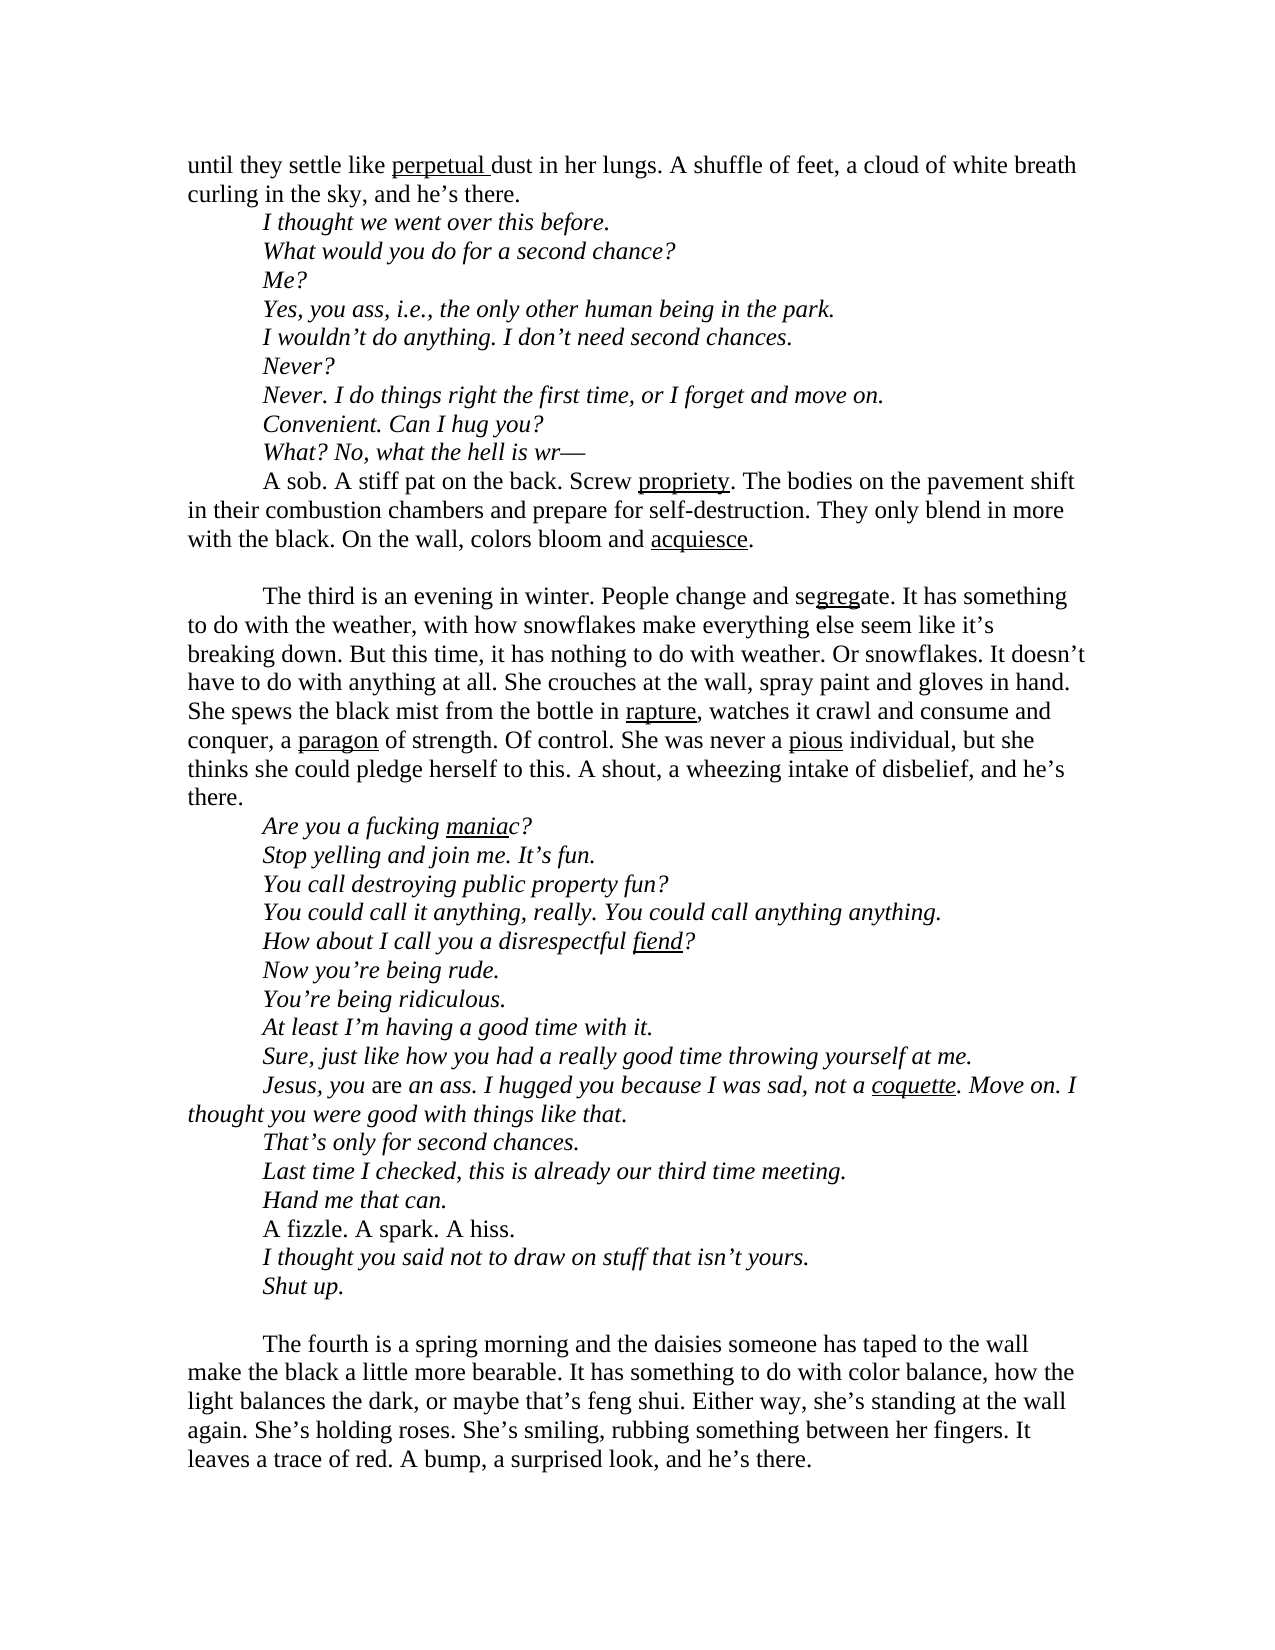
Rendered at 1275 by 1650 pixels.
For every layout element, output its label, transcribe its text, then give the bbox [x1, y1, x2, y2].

text Hand me that can. [187, 1185, 1087, 1214]
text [187, 150, 1087, 207]
text Now you’re being rude. [187, 955, 1087, 984]
text Me? [187, 265, 1087, 294]
text Shut up. [187, 1271, 1087, 1300]
text The third is an evening in winter. People change and segregate. It has something to do with the weather, with how snowflakes make everything else seem like it’s breaking down. But this time, it has nothing to do with weather. Or snowflakes. It doesn’t have to do with anything at all. She crouches at the wall, spray paint and gloves in hand. She spews the black mist from the bottle in rapture, watches it crawl and consume and conquer, a paragon of strength. Of control. She was never a pious individual, but she thinks she could pledge herself to this. A shout, a wheezing intake of disbelief, and he’s there. [187, 581, 1087, 811]
text Yes, you ass, i.e., the only other human being in the park. [187, 294, 1087, 322]
text Last time I checked, this is already our third time meeting. [187, 1156, 1087, 1185]
text At least I’m having a good time with it. [187, 1012, 1087, 1041]
text You could call it anything, really. You could call anything anything. [187, 897, 1087, 926]
text I wouldn’t do anything. I don’t need second chances. [187, 322, 1087, 351]
text I thought we went over this before. [187, 207, 1087, 236]
text Stop yelling and join me. It’s fun. [187, 840, 1087, 869]
text You’re being ridiculous. [187, 984, 1087, 1012]
text Jesus, you are an ass. I hugged you because I was sad, not a coquette. Move on. I thought you were good with things like that. [187, 1070, 1087, 1127]
text A fizzle. A spark. A hiss. [187, 1214, 1087, 1242]
text Are you a fucking maniac? [187, 811, 1087, 840]
text Never? [187, 351, 1087, 380]
text What would you do for a second chance? [187, 236, 1087, 265]
text That’s only for second chances. [187, 1127, 1087, 1156]
text A sob. A stiff pat on the back. Screw propriety. The bodies on the pavement shift in their combustion chambers and prepare for self-destruction. They only blend in more with the black. On the wall, colors bloom and acquiesce. [187, 466, 1087, 552]
text Never. I do things right the first time, or I forget and move on. [187, 380, 1087, 409]
text Convenient. Can I hug you? [187, 409, 1087, 437]
text What? No, what the hell is wr–– [187, 437, 1087, 466]
text The fourth is a spring morning and the daisies someone has taped to the wall make the black a little more bearable. It has something to do with color balance, how the light balances the dark, or maybe that’s feng shui. Either way, she’s standing at the wall again. She’s holding roses. She’s smiling, rubbing something between her fingers. It leaves a trace of red. A bump, a surprised look, and he’s there. [187, 1329, 1087, 1472]
text Sure, just like how you had a really good time throwing yourself at me. [187, 1041, 1087, 1070]
text How about I call you a disrespectful fiend? [187, 926, 1087, 955]
text I thought you said not to draw on stuff that isn’t yours. [187, 1242, 1087, 1271]
text You call destroying public property fun? [187, 869, 1087, 897]
